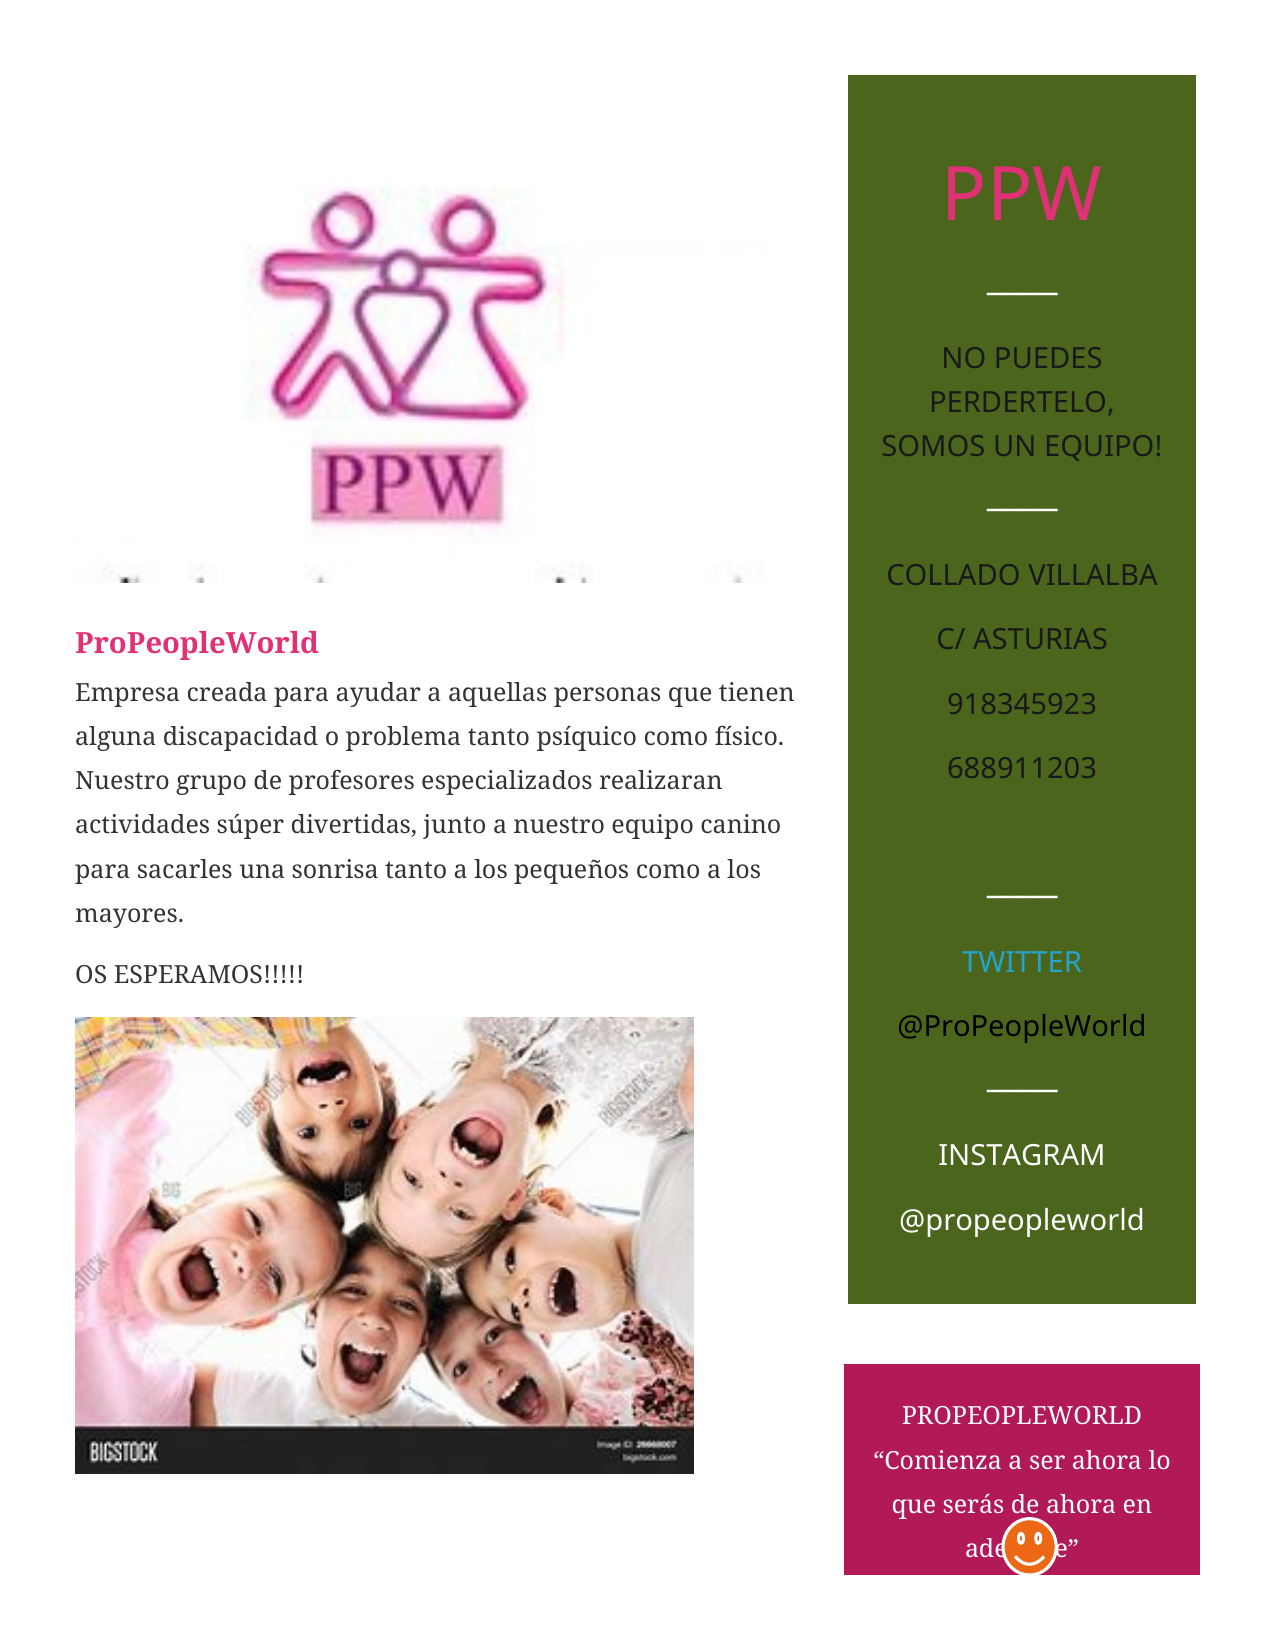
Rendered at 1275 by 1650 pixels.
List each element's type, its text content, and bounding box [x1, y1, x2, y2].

picture [75, 75, 832, 583]
picture [75, 1017, 694, 1474]
table_header PPW NO PUEDES PERDERTELO, SOMOS UN EQUIPO! COLLADO VILLALBA C/ ASTURIAS 918345923 688911203 TWITTER @ProPeopleWorld INSTAGRAM @propeopleworld PROPEOPLEWORLD [844, 75, 1200, 1364]
table_header ProPeopleWorld Empresa creada para ayudar a aquellas personas que tienen alguna discapacidad o problema tanto psíquico como físico. Nuestro grupo de profesores especializados realizaran actividades súper divertidas, junto a nuestro equipo canino para sacarles una sonrisa tanto a los pequeños como a los mayores. OS ESPERAMOS!!!!! [75, 75, 844, 1575]
